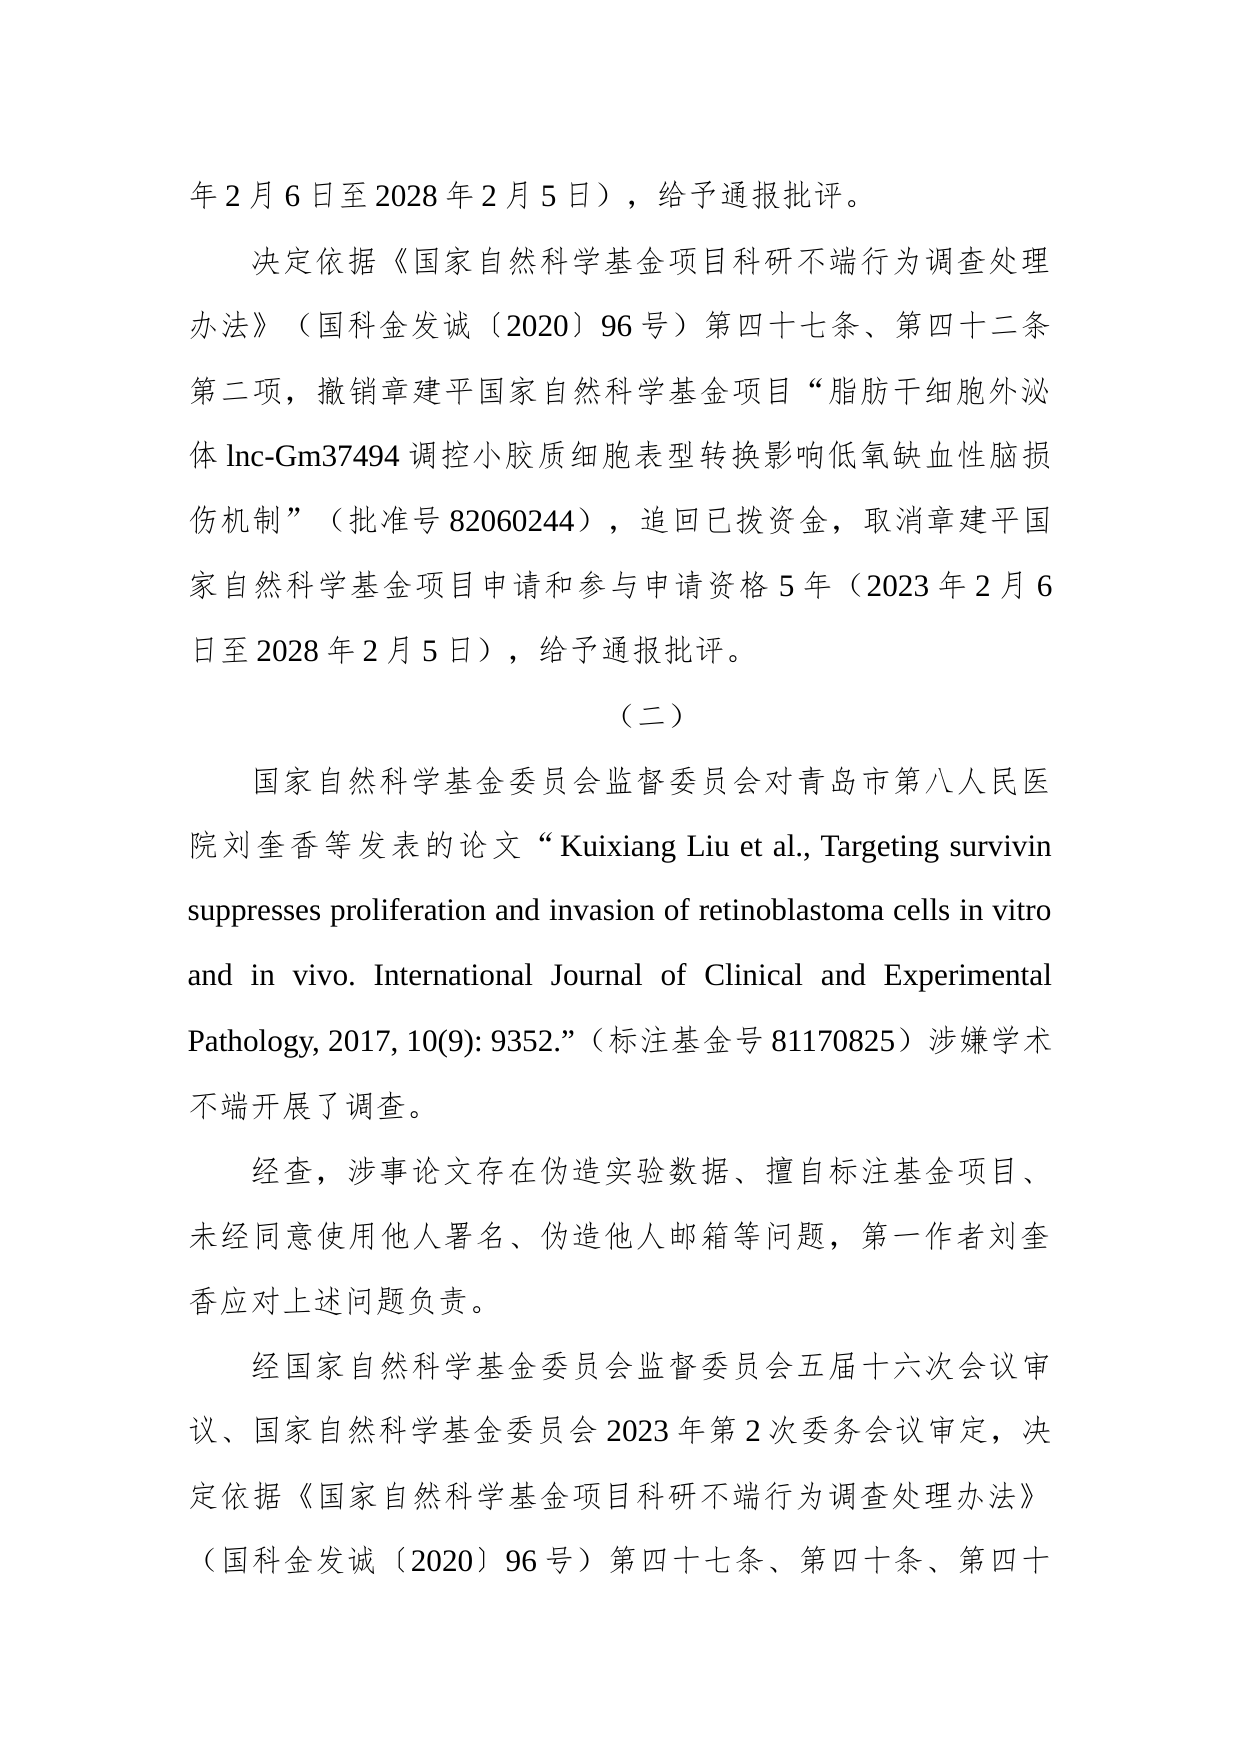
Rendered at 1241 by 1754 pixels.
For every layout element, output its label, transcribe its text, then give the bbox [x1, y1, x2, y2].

text 国家自然科学基金委员会监督委员会对青岛市第八人民医院刘奎香等发表的论文“Kuixiang Liu et al., Targeting survivin suppresses proliferation and invasion of retinoblastoma cells in vitro and in vivo. International Journal of Clinical and Experimental Pathology, 2017, 10(9): 9352.”（标注基金号81170825）涉嫌学术不端开展了调查。 [187, 747, 1053, 1137]
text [187, 162, 1053, 227]
text 决定依据《国家自然科学基金项目科研不端行为调查处理办法》（国科金发诚〔2020〕96号）第四十七条、第四十二条第二项，撤销章建平国家自然科学基金项目“脂肪干细胞外泌体lnc-Gm37494调控小胶质细胞表型转换影响低氧缺血性脑损伤机制”（批准号82060244），追回已拨资金，取消章建平国家自然科学基金项目申请和参与申请资格5年（2023年2月6日至2028年2月5日），给予通报批评。 [187, 227, 1053, 682]
text （二） [187, 682, 1053, 747]
text 经查，涉事论文存在伪造实验数据、擅自标注基金项目、未经同意使用他人署名、伪造他人邮箱等问题，第一作者刘奎香应对上述问题负责。 [187, 1137, 1053, 1332]
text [187, 1332, 1053, 1592]
